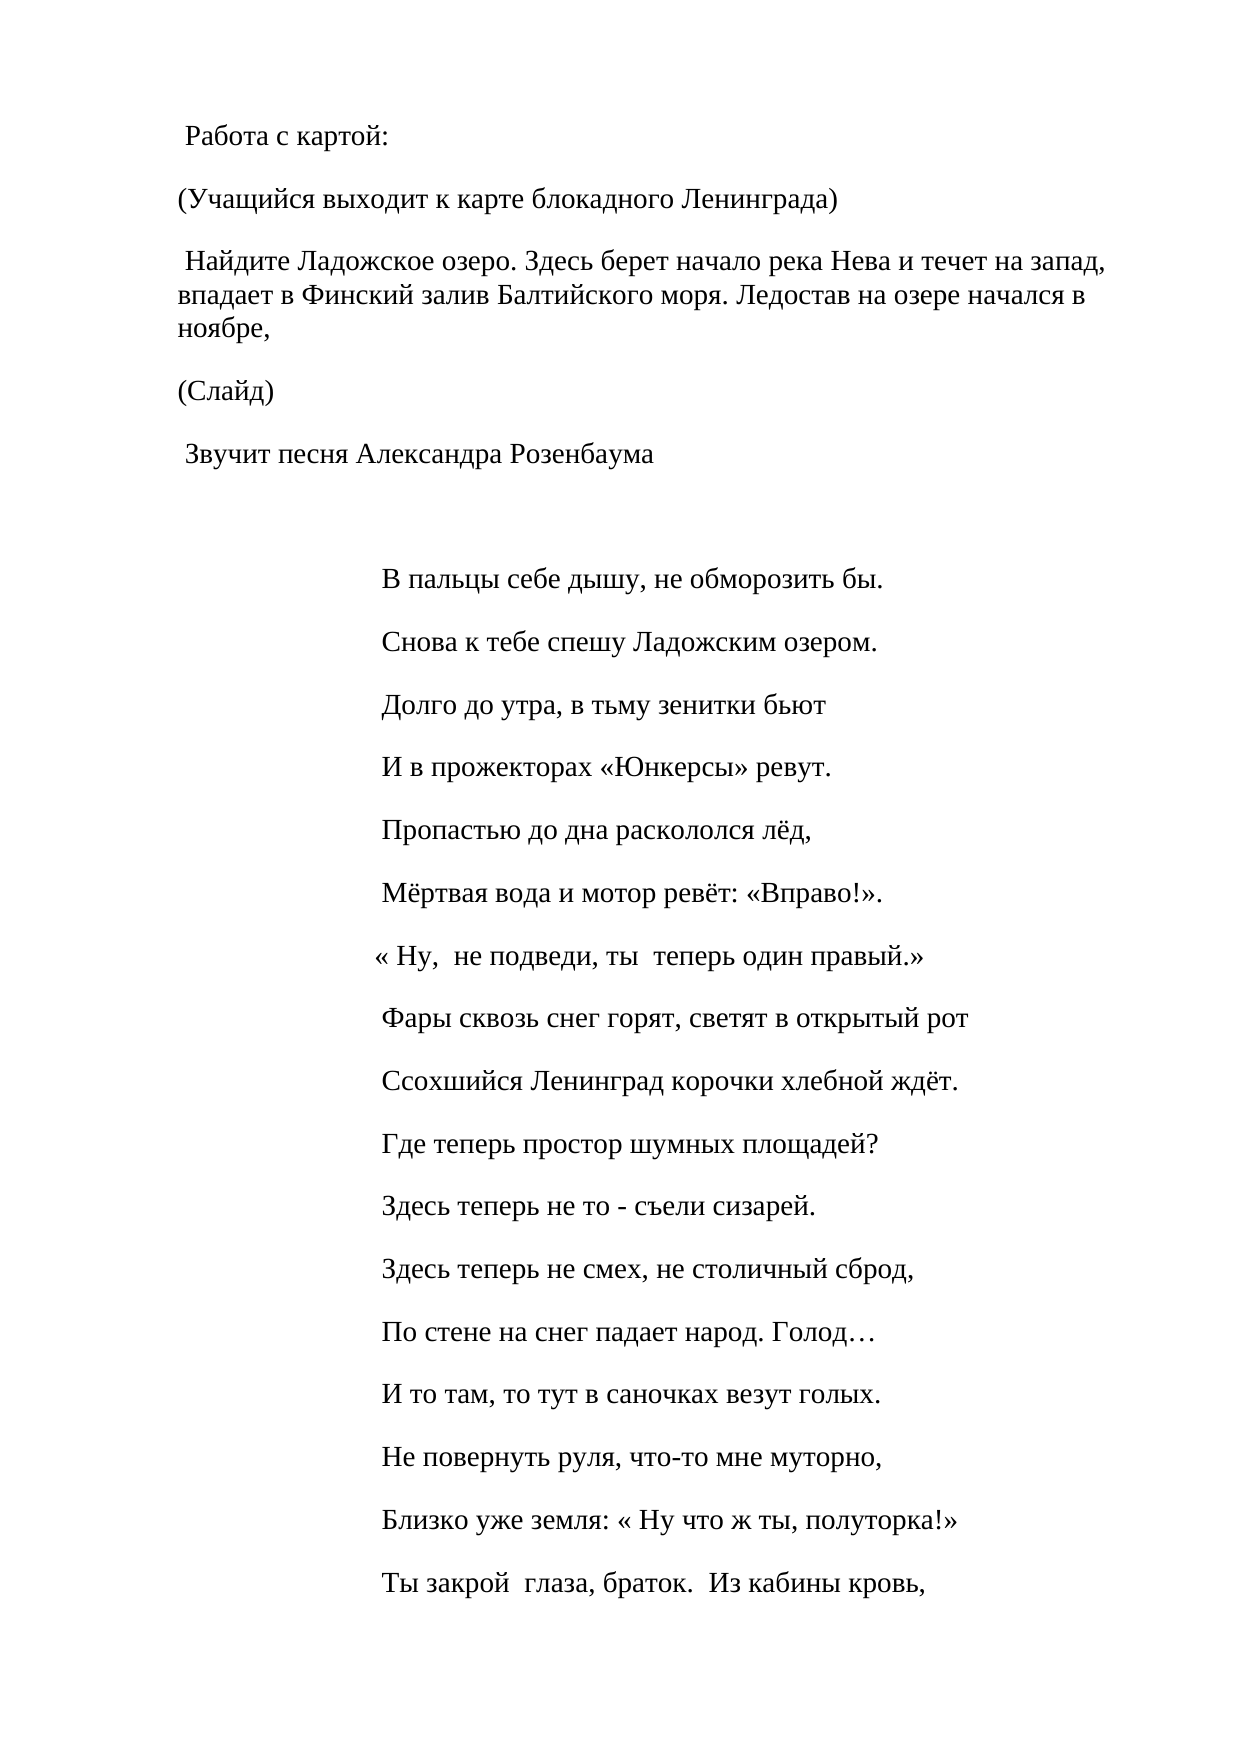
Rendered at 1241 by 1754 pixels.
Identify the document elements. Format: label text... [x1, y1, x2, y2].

text Ты закрой глаза, браток. Из кабины кровь, [177, 1565, 1152, 1598]
text Здесь теперь не то - съели сизарей. [177, 1188, 1152, 1222]
text И то там, то тут в саночках везут голых. [177, 1377, 1152, 1410]
text Звучит песня Александра Розенбаума [177, 436, 1152, 469]
text Где теперь простор шумных площадей? [177, 1126, 1152, 1159]
text (Слайд) [177, 373, 1152, 407]
text Работа с картой: [177, 118, 1152, 152]
text И в прожекторах «Юнкерсы» ревут. [177, 749, 1152, 783]
text Близко уже земля: « Ну что ж ты, полуторка!» [177, 1502, 1152, 1536]
text В пальцы себе дышу, не обморозить бы. [177, 561, 1152, 595]
text Фары сквозь снег горят, светят в открытый рот [177, 1000, 1152, 1034]
text Мёртвая вода и мотор ревёт: «Вправо!». [177, 875, 1152, 908]
text По стене на снег падает народ. Голод… [177, 1314, 1152, 1347]
text Не повернуть руля, что-то мне муторно, [177, 1439, 1152, 1473]
text « Ну, не подведи, ты теперь один правый.» [177, 938, 1152, 971]
text Снова к тебе спешу Ладожским озером. [177, 624, 1152, 658]
text Ссохшийся Ленинград корочки хлебной ждёт. [177, 1063, 1152, 1097]
text Найдите Ладожское озеро. Здесь берет начало река Нева и течет на запад, впадает в Финский залив Балтийского моря. Ледостав на озере начался в ноябре, [177, 243, 1152, 344]
text Пропастью до дна раскололся лёд, [177, 812, 1152, 846]
text Здесь теперь не смех, не столичный сброд, [177, 1251, 1152, 1285]
text (Учащийся выходит к карте блокадного Ленинграда) [177, 181, 1152, 214]
text Долго до утра, в тьму зенитки бьют [177, 687, 1152, 720]
